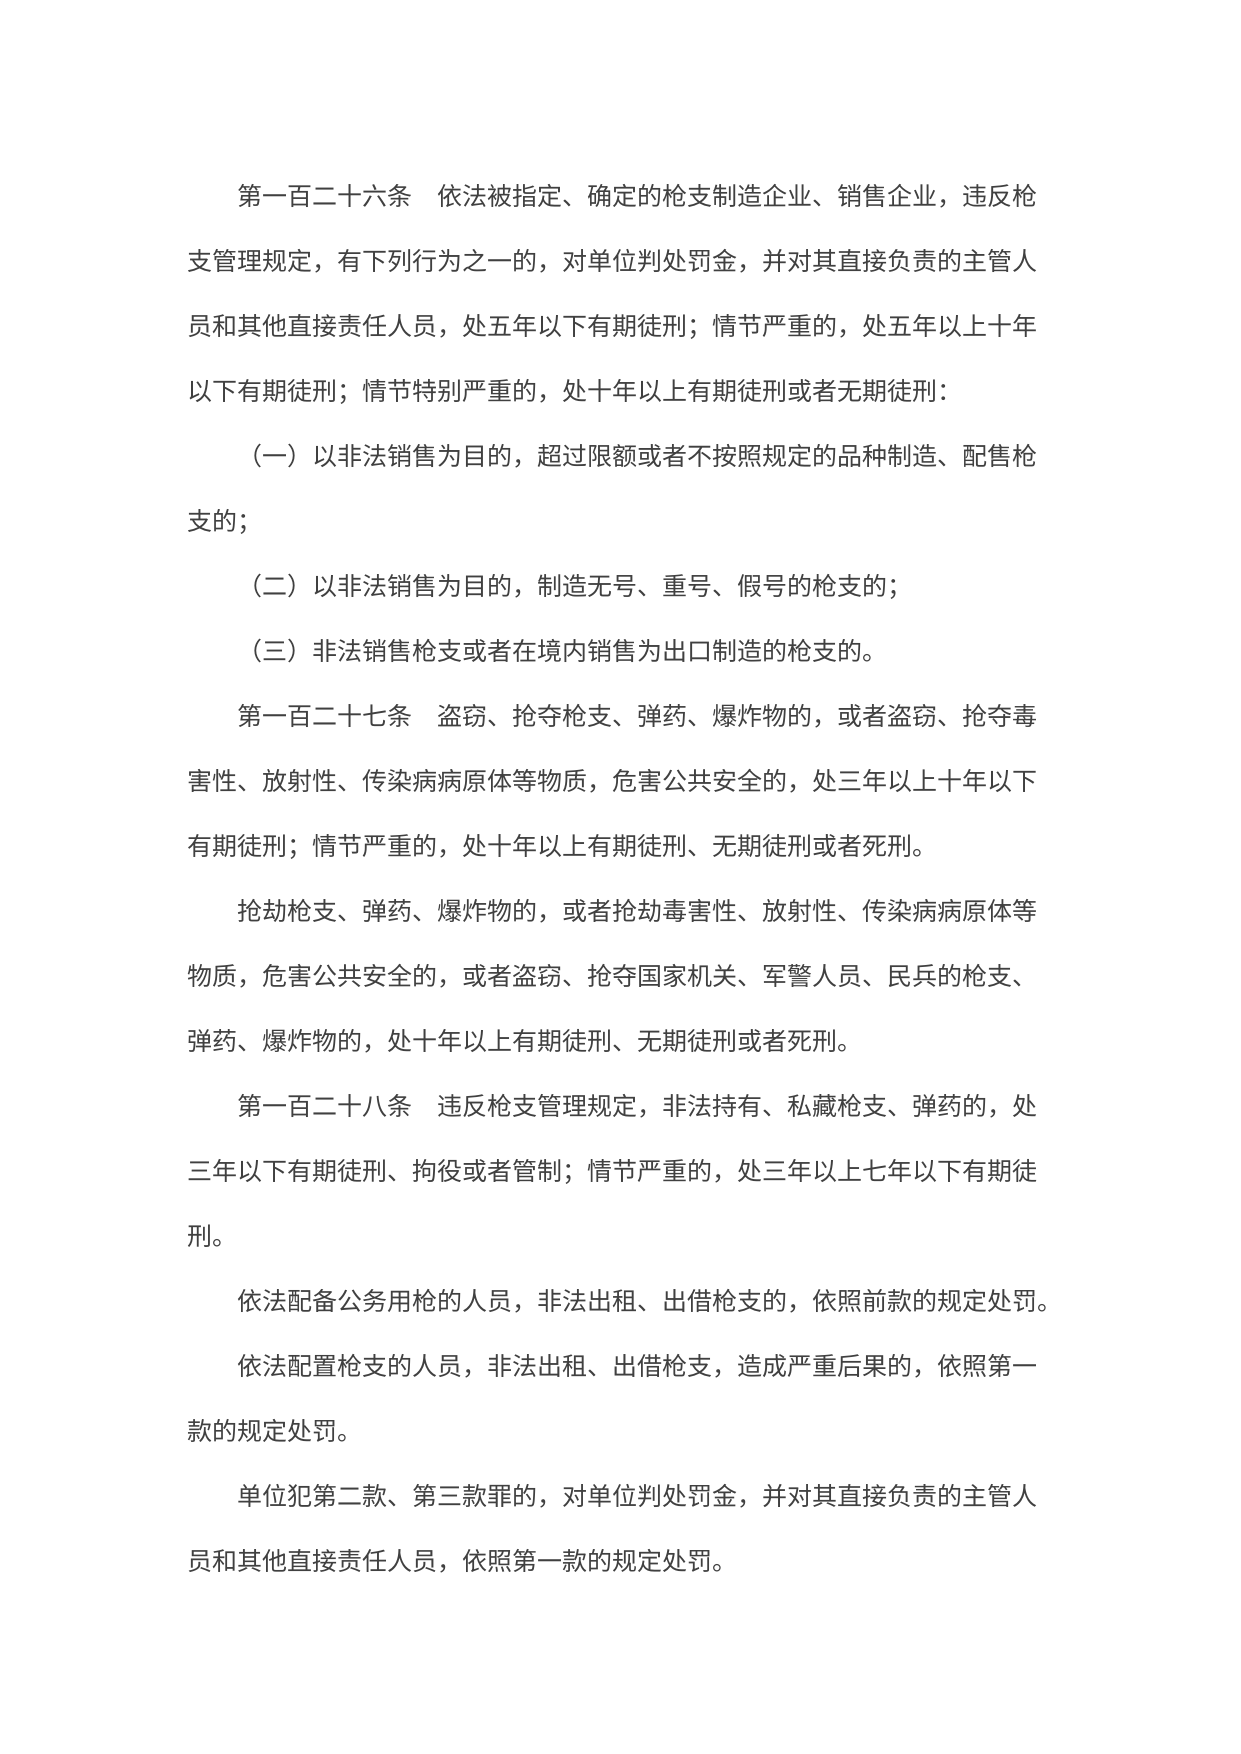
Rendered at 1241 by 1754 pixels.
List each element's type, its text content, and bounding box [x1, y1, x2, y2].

text 依法配置枪支的人员，非法出租、出借枪支，造成严重后果的，依照第一款的规定处罚。 [187, 1332, 1053, 1462]
text 第一百二十八条 违反枪支管理规定，非法持有、私藏枪支、弹药的，处三年以下有期徒刑、拘役或者管制；情节严重的，处三年以上七年以下有期徒刑。 [187, 1072, 1053, 1267]
text 依法配备公务用枪的人员，非法出租、出借枪支的，依照前款的规定处罚。 [187, 1267, 1053, 1332]
text （二）以非法销售为目的，制造无号、重号、假号的枪支的； [187, 552, 1053, 617]
text 单位犯第二款、第三款罪的，对单位判处罚金，并对其直接负责的主管人员和其他直接责任人员，依照第一款的规定处罚。 [187, 1462, 1053, 1592]
text （一）以非法销售为目的，超过限额或者不按照规定的品种制造、配售枪支的； [187, 422, 1053, 552]
text 第一百二十七条 盗窃、抢夺枪支、弹药、爆炸物的，或者盗窃、抢夺毒害性、放射性、传染病病原体等物质，危害公共安全的，处三年以上十年以下有期徒刑；情节严重的，处十年以上有期徒刑、无期徒刑或者死刑。 [187, 682, 1053, 877]
text （三）非法销售枪支或者在境内销售为出口制造的枪支的。 [187, 617, 1053, 682]
text 第一百二十六条 依法被指定、确定的枪支制造企业、销售企业，违反枪支管理规定，有下列行为之一的，对单位判处罚金，并对其直接负责的主管人员和其他直接责任人员，处五年以下有期徒刑；情节严重的，处五年以上十年以下有期徒刑；情节特别严重的，处十年以上有期徒刑或者无期徒刑： [187, 162, 1053, 422]
text 抢劫枪支、弹药、爆炸物的，或者抢劫毒害性、放射性、传染病病原体等物质，危害公共安全的，或者盗窃、抢夺国家机关、军警人员、民兵的枪支、弹药、爆炸物的，处十年以上有期徒刑、无期徒刑或者死刑。 [187, 877, 1053, 1072]
